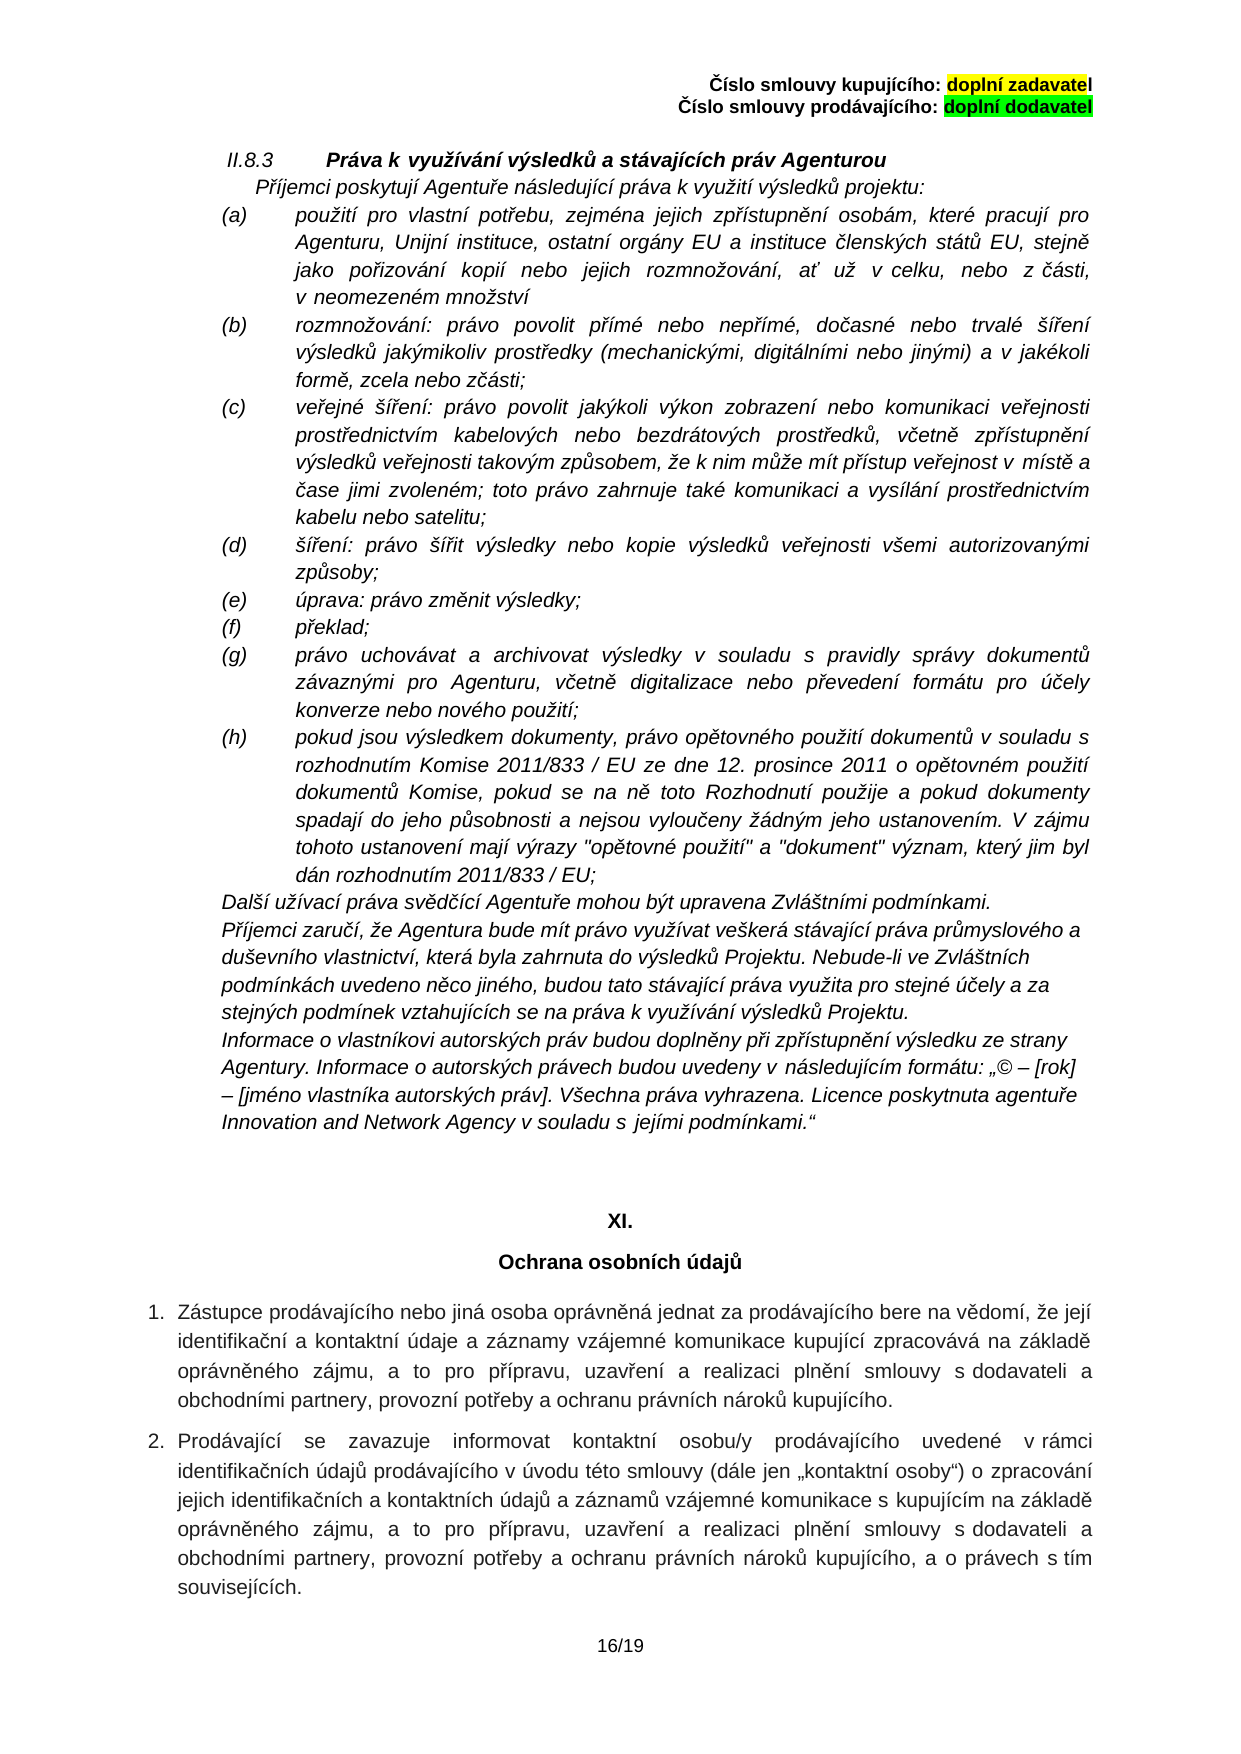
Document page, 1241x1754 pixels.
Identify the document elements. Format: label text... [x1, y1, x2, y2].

title Prodávající se zavazuje informovat kontaktní osobu/y prodávajícího uvedené v rámci identifikačních údajů prodávajícího v úvodu této smlouvy (dále jen „kontaktní osoby“) o zpracování jejich identifikačních a kontaktních údajů a záznamů vzájemné komunikace s kupujícím na základě oprávněného zájmu, a to pro přípravu, uzavření a realizaci plnění smlouvy s dodavateli a obchodními partnery, provozní potřeby a ochranu právních nároků kupujícího, a o právech s tím souvisejících. [148, 1424, 1092, 1599]
text Další užívací práva svědčící Agentuře mohou být upravena Zvláštními podmínkami. [148, 890, 1092, 914]
list rozmnožování: právo povolit přímé nebo nepřímé, dočasné nebo trvalé šíření výsledků jakýmikoliv prostředky (mechanickými, digitálními nebo jinými) a v jakékoli formě, zcela nebo zčásti; [222, 313, 1092, 392]
title Zástupce prodávajícího nebo jiná osoba oprávněná jednat za prodávajícího bere na vědomí, že její identifikační a kontaktní údaje a záznamy vzájemné komunikace kupující zpracovává na základě oprávněného zájmu, a to pro přípravu, uzavření a realizaci plnění smlouvy s dodavateli a obchodními partnery, provozní potřeby a ochranu právních nároků kupujícího. [148, 1295, 1092, 1412]
text XI. [148, 1203, 1092, 1232]
list veřejné šíření: právo povolit jakýkoli výkon zobrazení nebo komunikaci veřejnosti prostřednictvím kabelových nebo bezdrátových prostředků, včetně zpřístupnění výsledků veřejnosti takovým způsobem, že k nim může mít přístup veřejnost v místě a čase jimi zvoleném; toto právo zahrnuje také komunikaci a vysílání prostřednictvím kabelu nebo satelitu; [222, 395, 1092, 529]
list úprava: právo změnit výsledky; [222, 588, 1092, 612]
list právo uchovávat a archivovat výsledky v souladu s pravidly správy dokumentů závaznými pro Agenturu, včetně digitalizace nebo převedení formátu pro účely konverze nebo nového použití; [222, 643, 1092, 722]
list šíření: právo šířit výsledky nebo kopie výsledků veřejnosti všemi autorizovanými způsoby; [222, 533, 1092, 584]
list použití pro vlastní potřebu, zejména jejich zpřístupnění osobám, které pracují pro Agenturu, Unijní instituce, ostatní orgány EU a instituce členských států EU, stejně jako pořizování kopií nebo jejich rozmnožování, ať už v celku, nebo z části, v neomezeném množství [222, 203, 1092, 309]
text Příjemci zaručí, že Agentura bude mít právo využívat veškerá stávající práva průmyslového a duševního vlastnictví, která byla zahrnuta do výsledků Projektu. Nebude-li ve Zvláštních podmínkách uvedeno něco jiného, budou tato stávající práva využita pro stejné účely a za stejných podmínek vztahujících se na práva k využívání výsledků Projektu. [221, 918, 1092, 1024]
list překlad; [222, 615, 1092, 639]
text II.8.3 Práva k využívání výsledků a stávajících práv Agenturou [215, 148, 1092, 172]
list pokud jsou výsledkem dokumenty, právo opětovného použití dokumentů v souladu s rozhodnutím Komise 2011/833 / EU ze dne 12. prosince 2011 o opětovném použití dokumentů Komise, pokud se na ně toto Rozhodnutí použije a pokud dokumenty spadají do jeho působnosti a nejsou vyloučeny žádným jeho ustanovením. V zájmu tohoto ustanovení mají výrazy "opětovné použití" a "dokument" význam, který jim byl dán rozhodnutím 2011/833 / EU; [222, 725, 1092, 887]
text Ochrana osobních údajů [148, 1245, 1092, 1274]
text Příjemci poskytují Agentuře následující práva k využití výsledků projektu: [148, 175, 1092, 199]
text Informace o vlastníkovi autorských práv budou doplněny při zpřístupnění výsledku ze strany Agentury. Informace o autorských právech budou uvedeny v následujícím formátu: „© – [rok] – [jméno vlastníka autorských práv]. Všechna práva vyhrazena. Licence poskytnuta agentuře Innovation and Network Agency v souladu s jejími podmínkami.“ [221, 1028, 1092, 1134]
